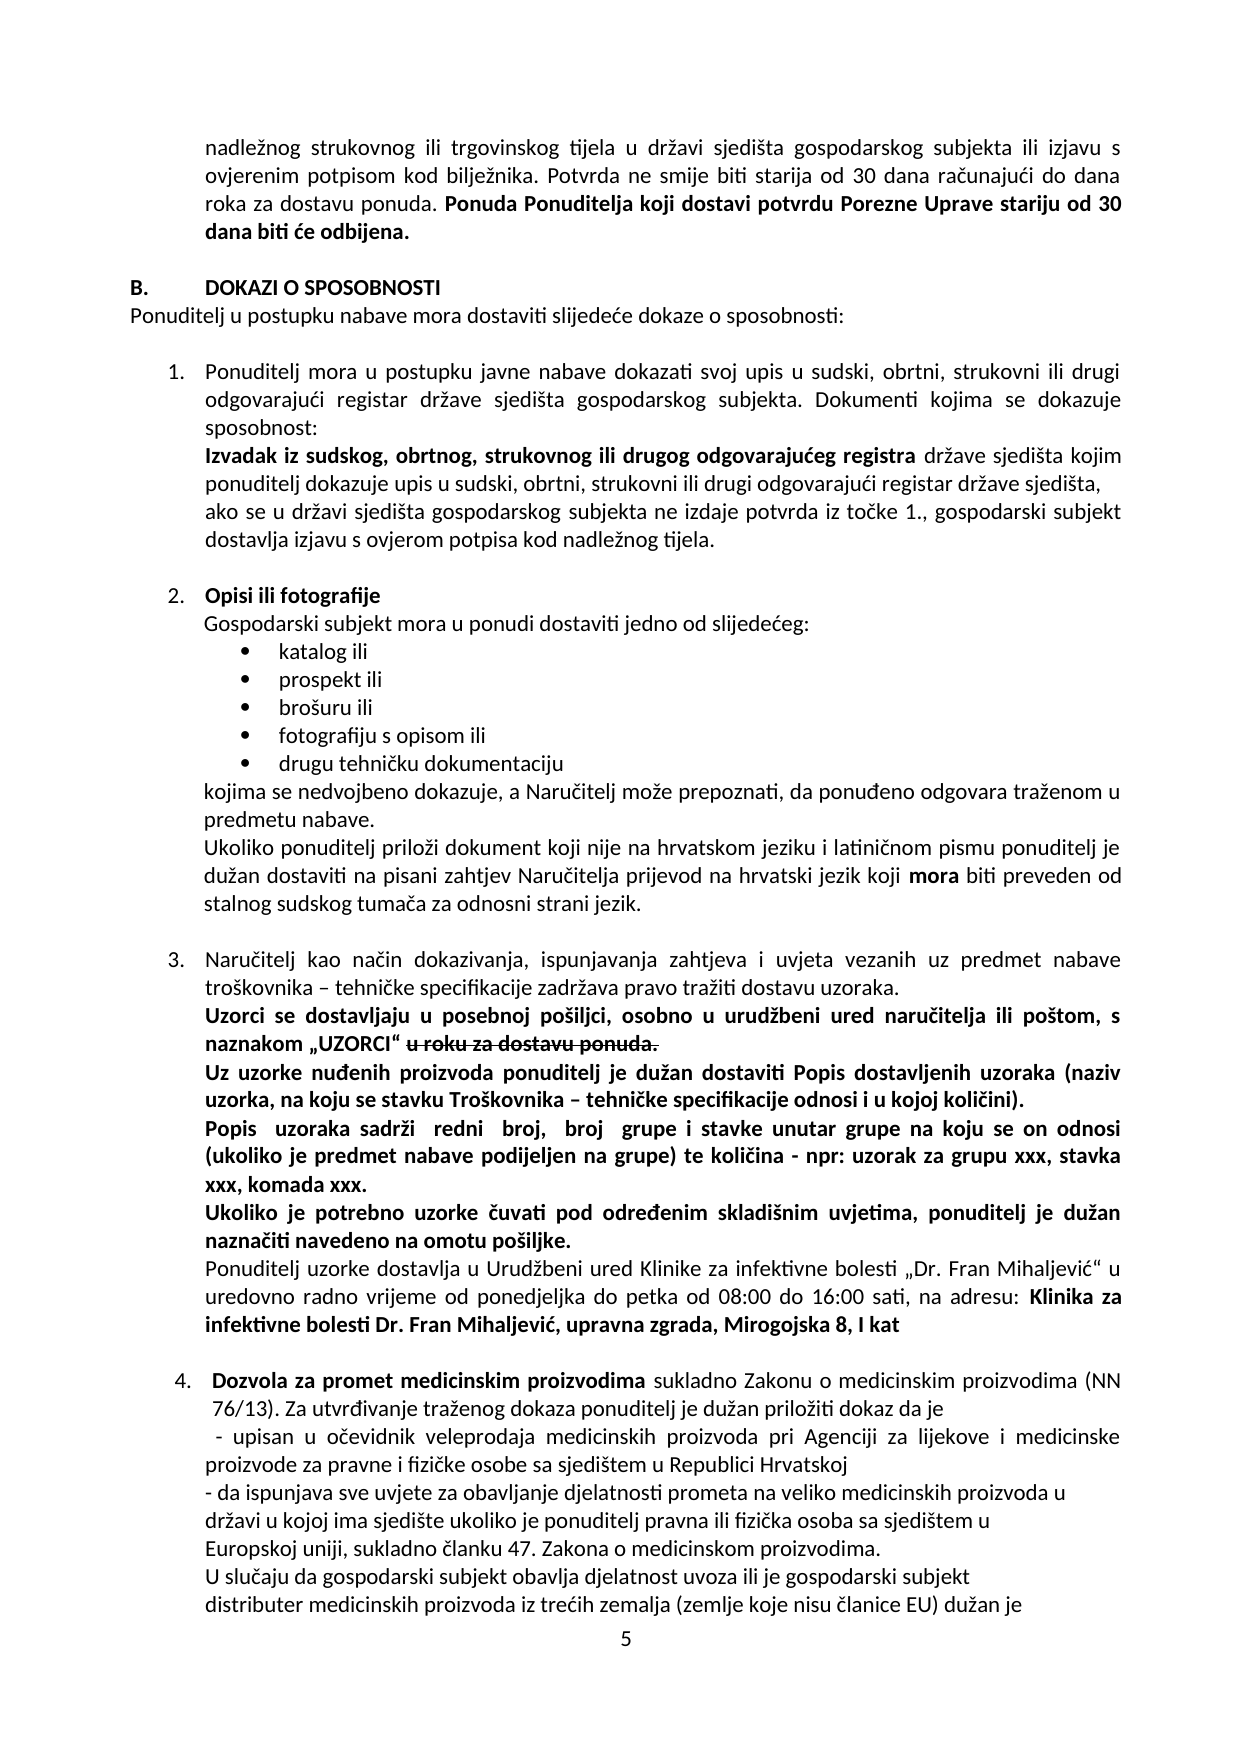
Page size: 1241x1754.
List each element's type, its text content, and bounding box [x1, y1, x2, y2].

list Opisi ili fotografije [167, 581, 1122, 609]
text ako se u državi sjedišta gospodarskog subjekta ne izdaje potvrda iz točke 1., gospodarski subjekt dostavlja izjavu s ovjerom potpisa kod nadležnog tijela. [205, 497, 1122, 553]
list prospekt ili [241, 665, 1122, 693]
text distributer medicinskih proizvoda iz trećih zemalja (zemlje koje nisu članice EU) dužan je [205, 1590, 1122, 1618]
list Ukoliko je potrebno uzorke čuvati pod određenim skladišnim uvjetima, ponuditelj je dužan naznačiti navedeno na omotu pošiljke. [205, 1198, 1122, 1254]
text Ponuditelj u postupku nabave mora dostaviti slijedeće dokaze o sposobnosti: [130, 301, 1122, 329]
list Naručitelj kao način dokazivanja, ispunjavanja zahtjeva i uvjeta vezanih uz predmet nabave troškovnika – tehničke specifikacije zadržava pravo tražiti dostavu uzoraka. [167, 946, 1122, 1002]
text Ukoliko ponuditelj priloži dokument koji nije na hrvatskom jeziku i latiničnom pismu ponuditelj je dužan dostaviti na pisani zahtjev Naručitelja prijevod na hrvatski jezik koji mora biti preveden od stalnog sudskog tumača za odnosni strani jezik. [204, 833, 1122, 917]
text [205, 133, 1122, 245]
list Dozvola za promet medicinskim proizvodima sukladno Zakonu o medicinskim proizvodima (NN 76/13). Za utvrđivanje traženog dokaza ponuditelj je dužan priložiti dokaz da je [174, 1366, 1122, 1422]
text državi u kojoj ima sjedište ukoliko je ponuditelj pravna ili fizička osoba sa sjedištem u [205, 1506, 1122, 1534]
text Izvadak iz sudskog, obrtnog, strukovnog ili drugog odgovarajućeg registra države sjedišta kojim ponuditelj dokazuje upis u sudski, obrtni, strukovni ili drugi odgovarajući registar države sjedišta, [205, 441, 1122, 497]
text U slučaju da gospodarski subjekt obavlja djelatnost uvoza ili je gospodarski subjekt [205, 1562, 1122, 1590]
list drugu tehničku dokumentaciju [241, 749, 1122, 777]
text Europskoj uniji, sukladno članku 47. Zakona o medicinskom proizvodima. [205, 1534, 1122, 1562]
list Ponuditelj mora u postupku javne nabave dokazati svoj upis u sudski, obrtni, strukovni ili drugi odgovarajući registar države sjedišta gospodarskog subjekta. Dokumenti kojima se dokazuje sposobnost: [167, 357, 1122, 441]
list brošuru ili [241, 693, 1122, 721]
text kojima se nedvojbeno dokazuje, a Naručitelj može prepoznati, da ponuđeno odgovara traženom u predmetu nabave. [204, 777, 1122, 833]
text - da ispunjava sve uvjete za obavljanje djelatnosti prometa na veliko medicinskih proizvoda u [205, 1478, 1122, 1506]
list DOKAZI O SPOSOBNOSTI [130, 273, 1122, 301]
list Uz uzorke nuđenih proizvoda ponuditelj je dužan dostaviti Popis dostavljenih uzoraka (naziv uzorka, na koju se stavku Troškovnika – tehničke specifikacije odnosi i u kojoj količini). [205, 1058, 1122, 1114]
list Uzorci se dostavljaju u posebnoj pošiljci, osobno u urudžbeni ured naručitelja ili poštom, s naznakom „UZORCI“ u roku za dostavu ponuda. [205, 1002, 1122, 1058]
text - upisan u očevidnik veleprodaja medicinskih proizvoda pri Agenciji za lijekove i medicinske proizvode za pravne i fizičke osobe sa sjedištem u Republici Hrvatskoj [205, 1422, 1122, 1478]
list Popis uzoraka sadrži redni broj, broj grupe i stavke unutar grupe na koju se on odnosi (ukoliko je predmet nabave podijeljen na grupe) te količina - npr: uzorak za grupu xxx, stavka xxx, komada xxx. [205, 1114, 1122, 1198]
list fotografiju s opisom ili [241, 721, 1122, 749]
text Gospodarski subjekt mora u ponudi dostaviti jedno od slijedećeg: [204, 609, 1122, 637]
list Ponuditelj uzorke dostavlja u Urudžbeni ured Klinike za infektivne bolesti „Dr. Fran Mihaljević“ u uredovno radno vrijeme od ponedjeljka do petka od 08:00 do 16:00 sati, na adresu: Klinika za infektivne bolesti Dr. Fran Mihaljević, upravna zgrada, Mirogojska 8, I kat [205, 1254, 1122, 1338]
list katalog ili [241, 637, 1122, 665]
